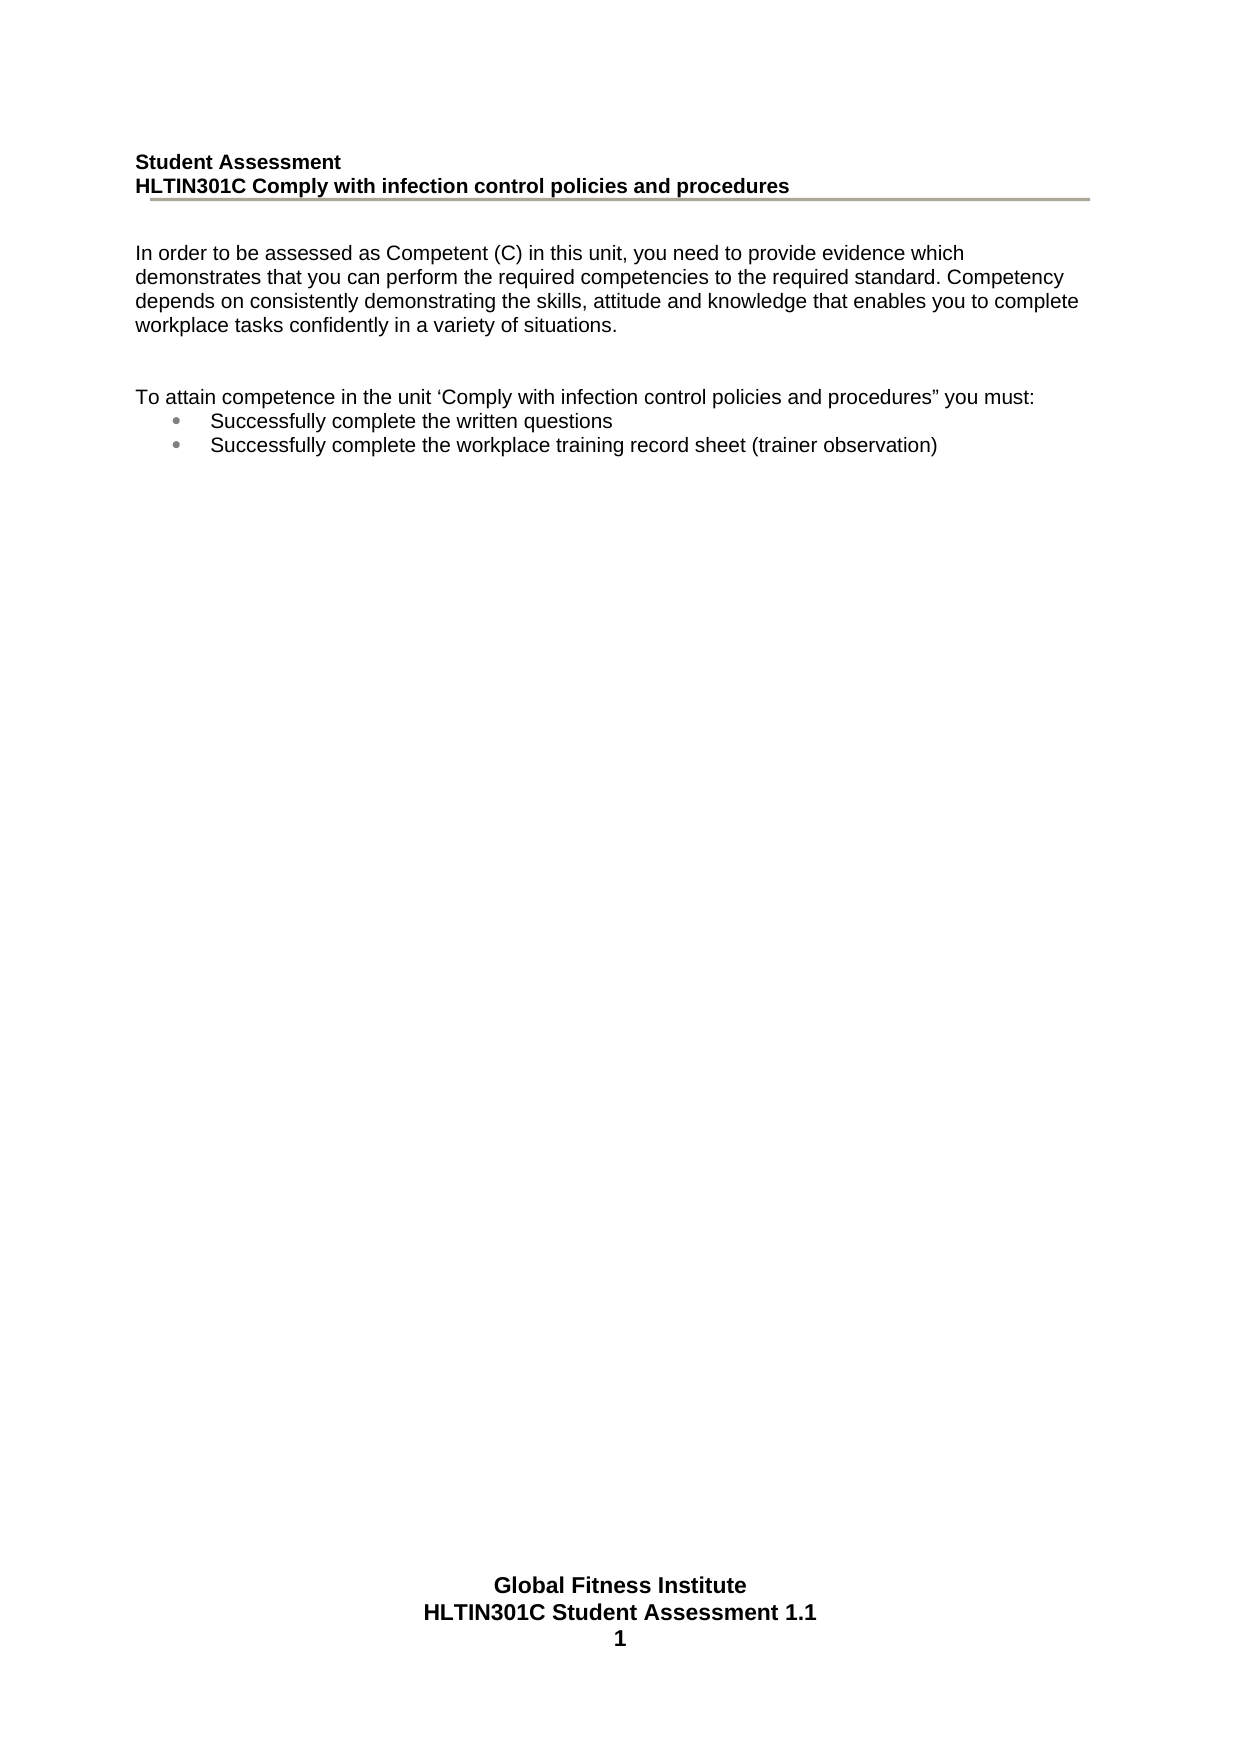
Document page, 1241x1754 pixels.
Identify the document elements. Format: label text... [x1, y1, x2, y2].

title To attain competence in the unit ‘Comply with infection control policies and procedures” you must: [135, 385, 1086, 409]
title HLTIN301C Comply with infection control policies and procedures [135, 174, 1086, 198]
text In order to be assessed as Competent (C) in this unit, you need to provide evidence which demonstrates that you can perform the required competencies to the required standard. Competency depends on consistently demonstrating the skills, attitude and knowledge that enables you to complete workplace tasks confidently in a variety of situations. [135, 241, 1086, 337]
list Successfully complete the workplace training record sheet (trainer observation) [173, 433, 1086, 457]
list Successfully complete the written questions [173, 409, 1086, 433]
title Student Assessment [135, 150, 1086, 174]
